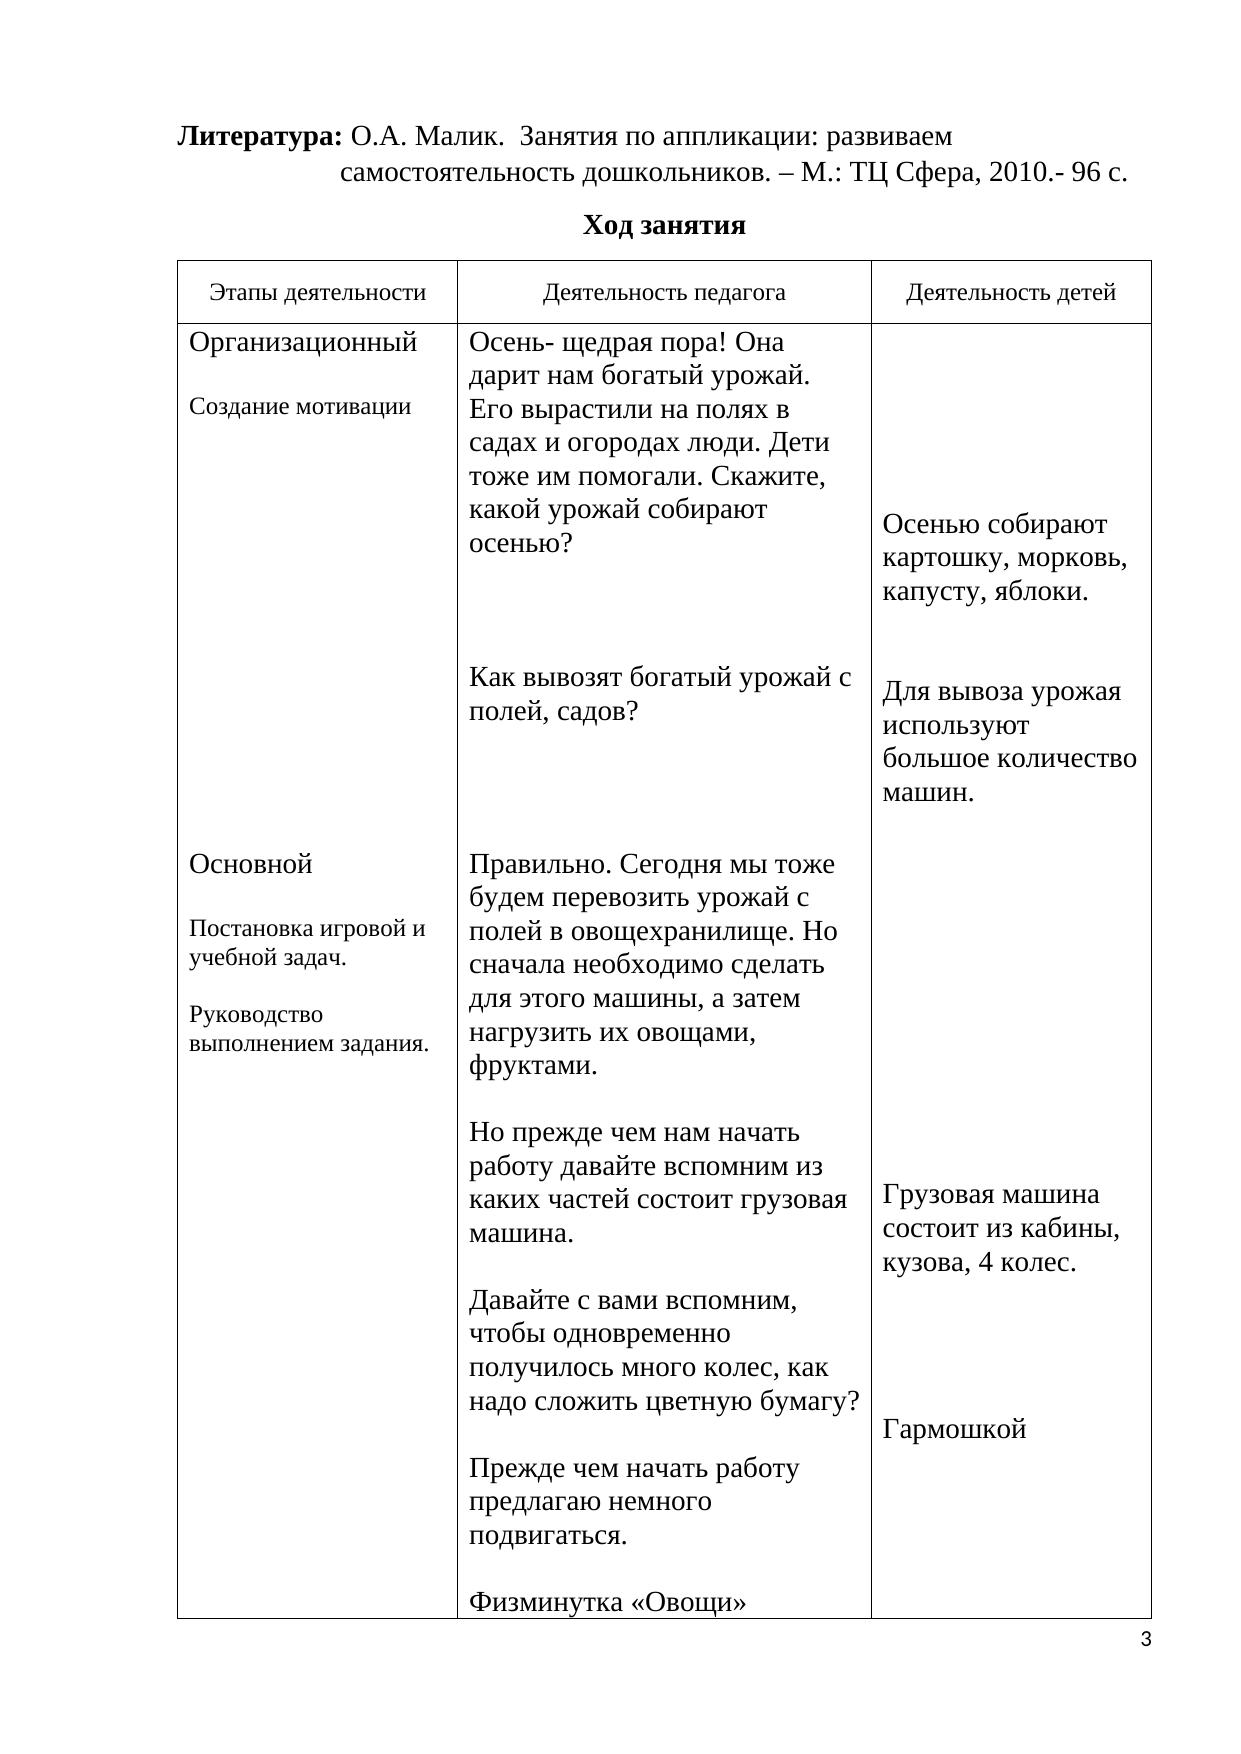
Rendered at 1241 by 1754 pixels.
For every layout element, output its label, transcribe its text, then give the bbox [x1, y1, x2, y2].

table_header Этапы деятельности [178, 261, 457, 323]
text Литература: О.А. Малик. Занятия по аппликации: развиваем самостоятельность дошкольников. – М.: ТЦ Сфера, 2010.- 96 с. [177, 118, 1152, 188]
text Ход занятия [177, 207, 1152, 241]
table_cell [458, 324, 871, 1617]
table_header Деятельность детей [872, 261, 1151, 323]
table_header Деятельность педагога [458, 261, 871, 323]
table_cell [872, 324, 1151, 1617]
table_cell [178, 324, 457, 1617]
